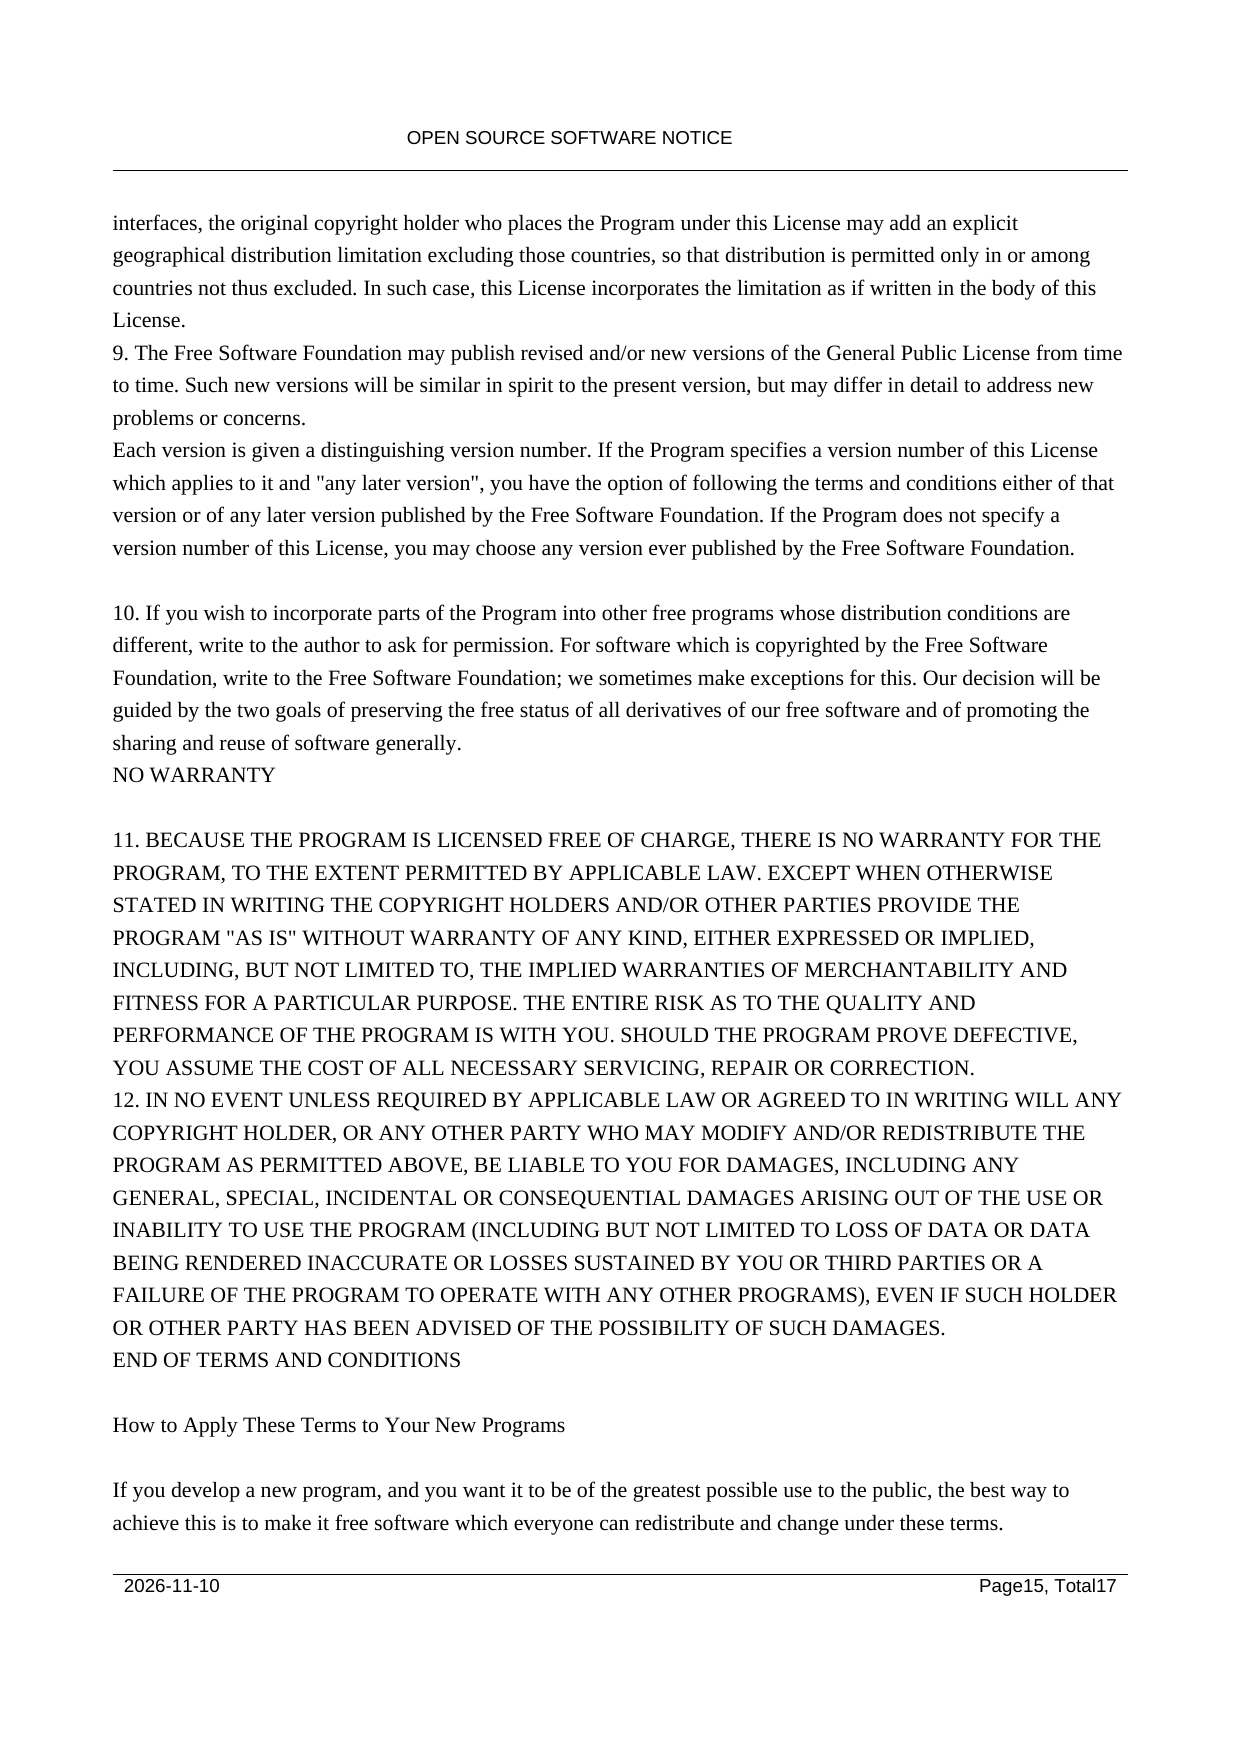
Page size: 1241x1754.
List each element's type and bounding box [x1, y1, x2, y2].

text [112, 206, 1128, 1539]
